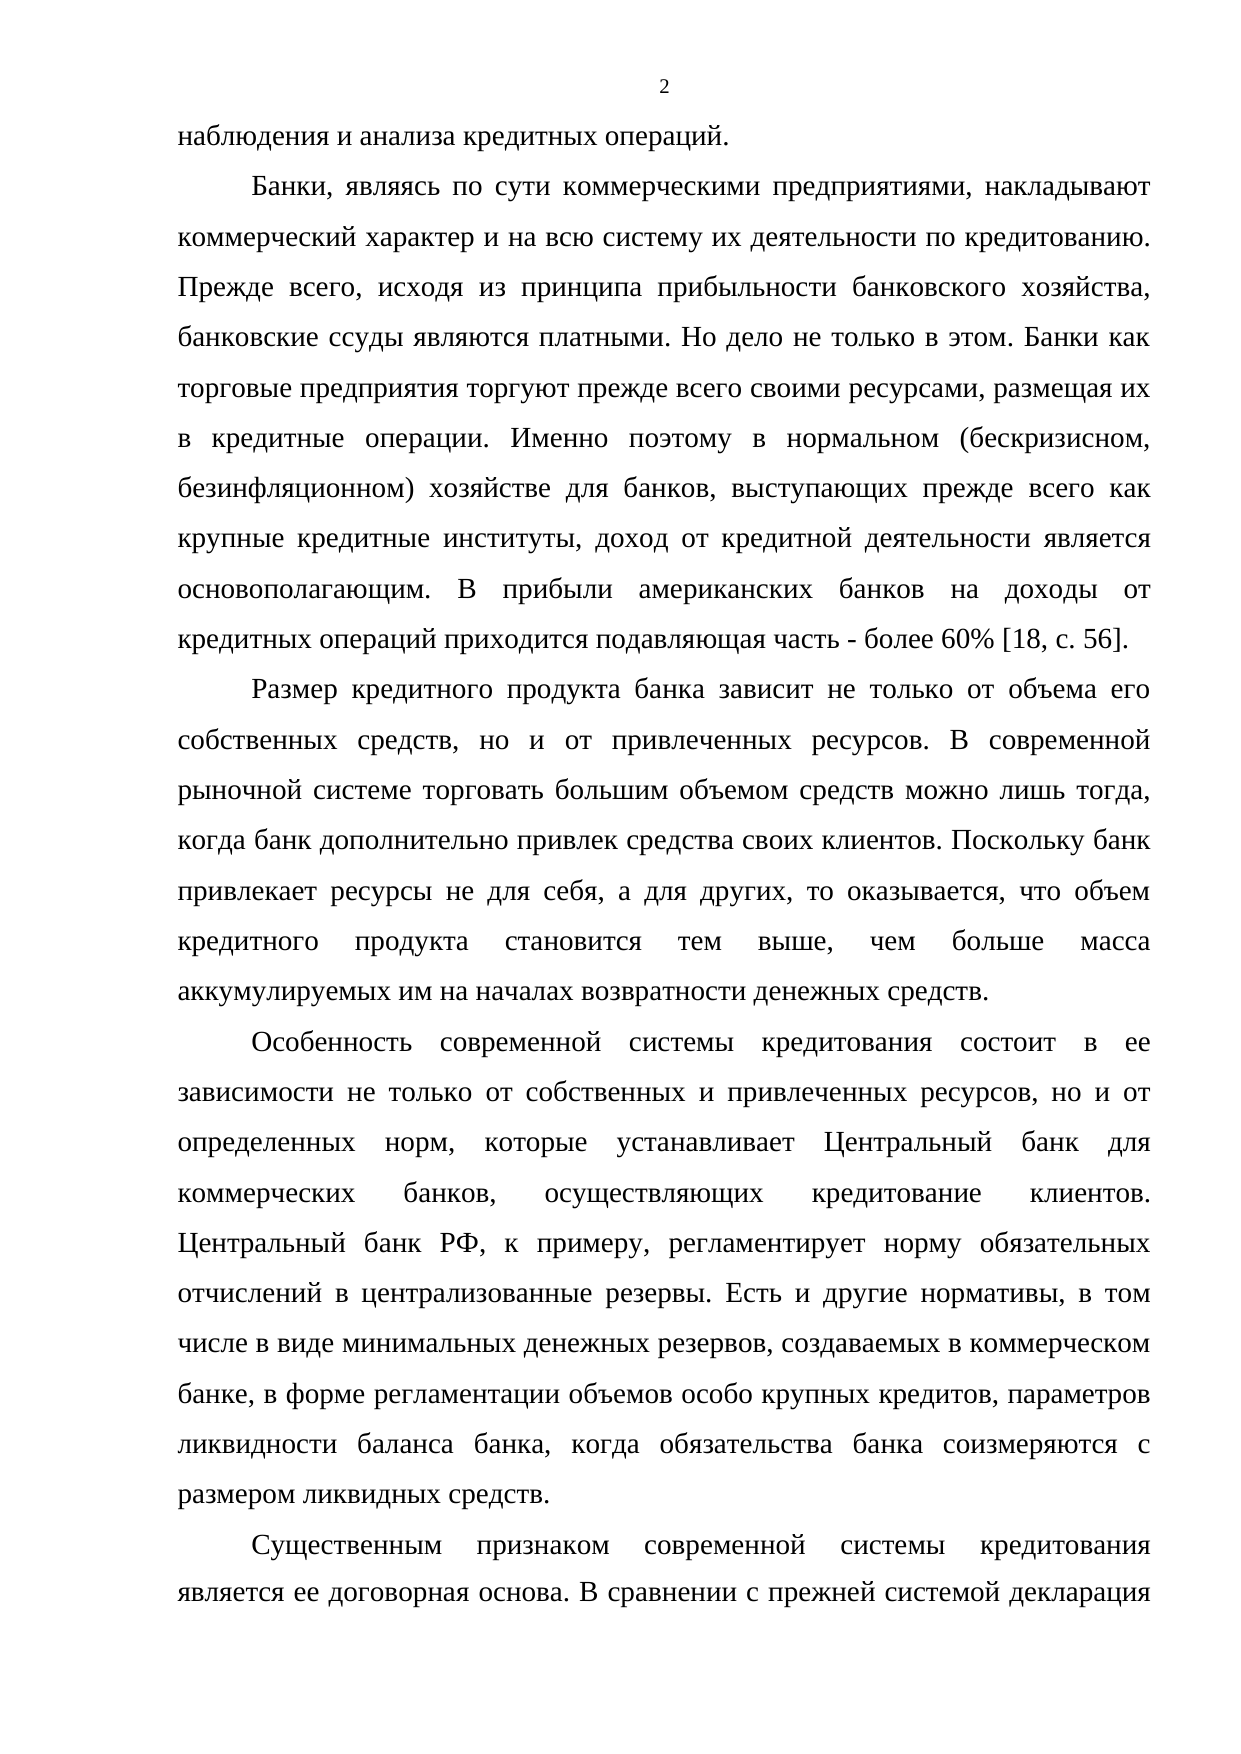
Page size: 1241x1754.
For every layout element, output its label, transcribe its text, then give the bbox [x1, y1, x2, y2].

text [177, 118, 1152, 152]
text Банки, являясь по сути коммерческими предприятиями, накладывают коммерческий характер и на всю систему их деятельности по кредитованию. Прежде всего, исходя из принципа прибыльности банковского хозяйства, банковские ссуды являются платными. Но дело не только в этом. Банки как торговые предприятия торгуют прежде всего своими ресурсами, размещая их в кредитные операции. Именно поэтому в нормальном (бескризисном, безинфляционном) хозяйстве для банков, выступающих прежде всего как крупные кредитные институты, доход от кредитной деятельности является основополагающим. В прибыли американских банков на доходы от кредитных операций приходится подавляющая часть - более 60% [18, с. 56]. [177, 168, 1152, 655]
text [177, 1527, 1152, 1607]
text Особенность современной системы кредитования состоит в ее зависимости не только от собственных и привлеченных ресурсов, но и от определенных норм, которые устанавливает Центральный банк для коммерческих банков, осуществляющих кредитование клиентов. Центральный банк РФ, к примеру, регламентирует норму обязательных отчислений в централизованные резервы. Есть и другие нормативы, в том числе в виде минимальных денежных резервов, создаваемых в коммерческом банке, в форме регламентации объемов особо крупных кредитов, параметров ликвидности баланса банка, когда обязательства банка соизмеряются с размером ликвидных средств. [177, 1024, 1152, 1510]
text Размер кредитного продукта банка зависит не только от объема его собственных средств, но и от привлеченных ресурсов. В современной рыночной системе торговать большим объемом средств можно лишь тогда, когда банк дополнительно привлек средства своих клиентов. Поскольку банк привлекает ресурсы не для себя, а для других, то оказывается, что объем кредитного продукта становится тем выше, чем больше масса аккумулируемых им на началах возвратности денежных средств. [177, 672, 1152, 1007]
